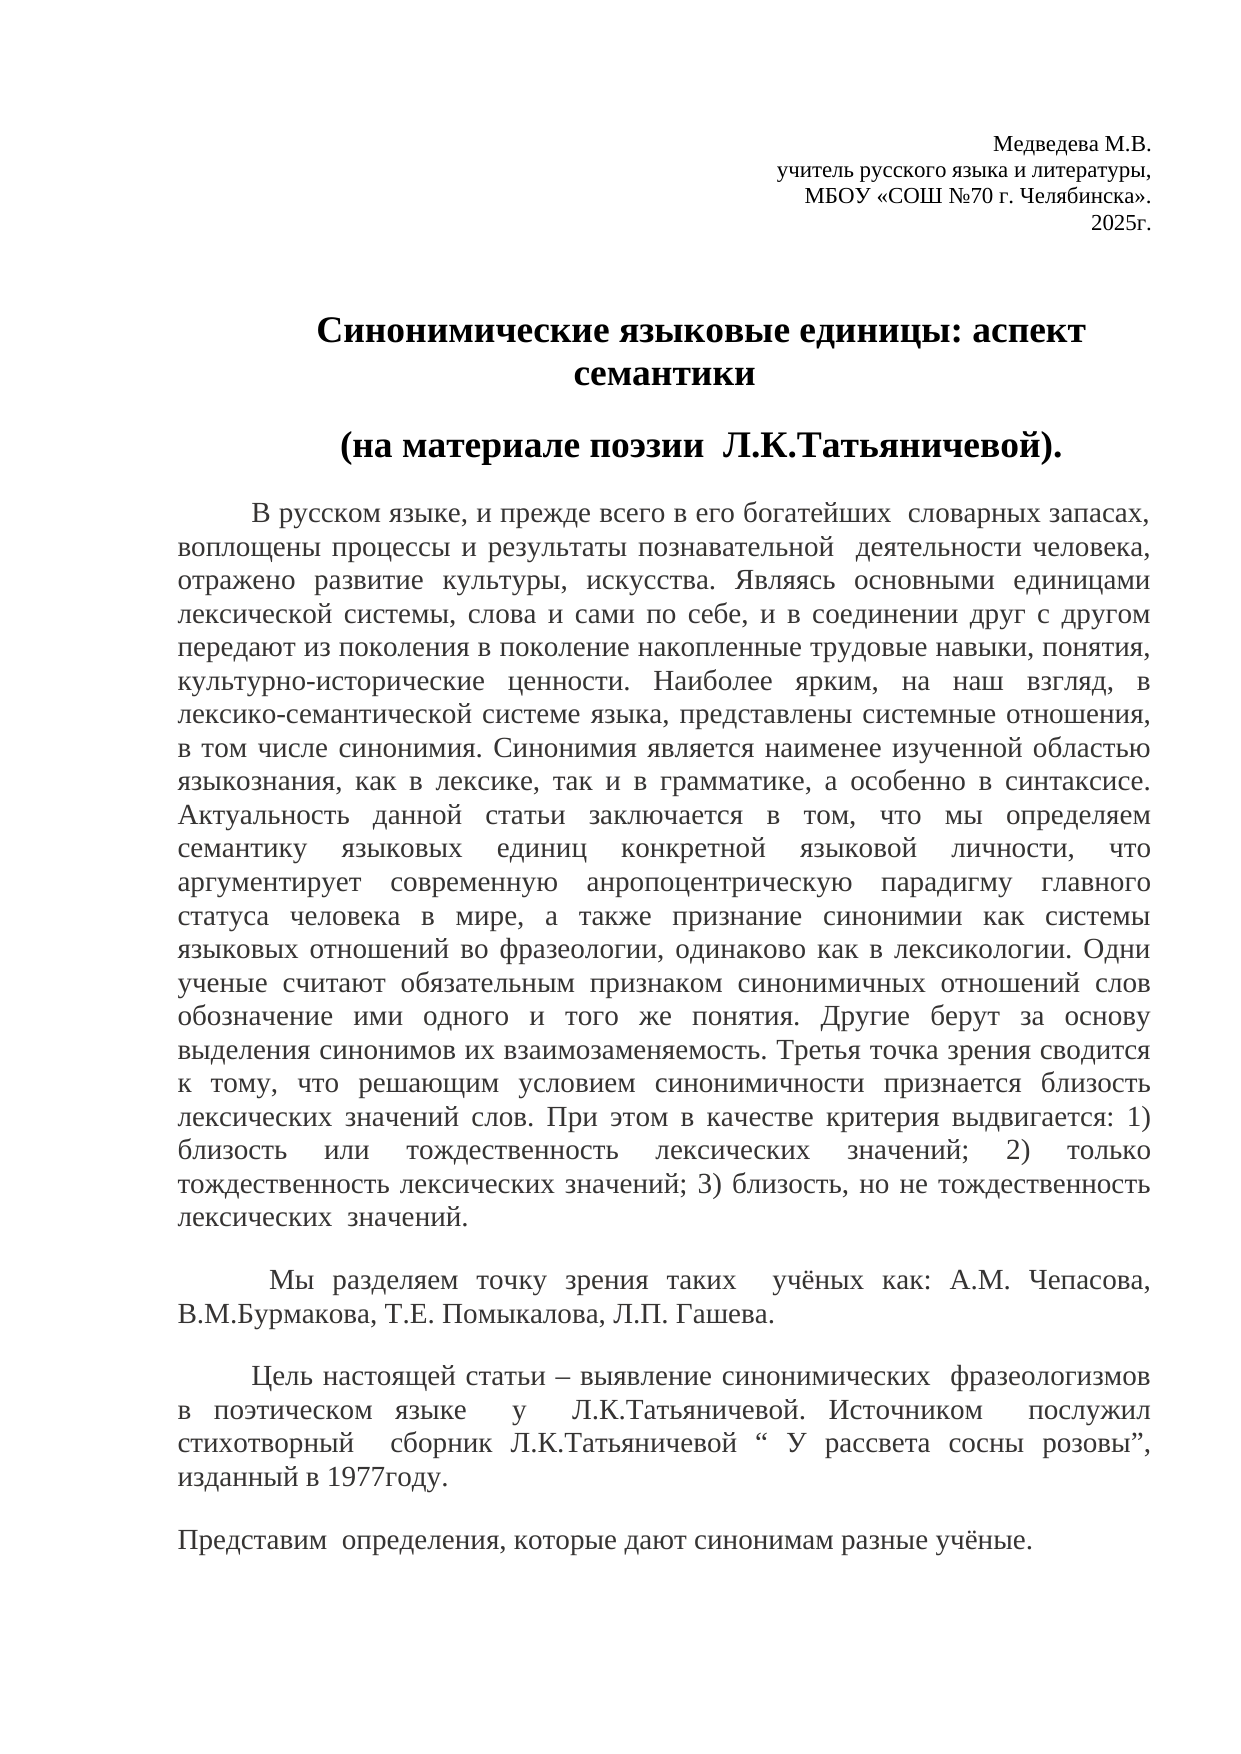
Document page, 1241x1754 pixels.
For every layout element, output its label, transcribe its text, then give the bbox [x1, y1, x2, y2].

text В русском языке, и прежде всего в его богатейших словарных запасах, воплощены процессы и результаты познавательной деятельности человека, отражено развитие культуры, искусства. Являясь основными единицами лексической системы, слова и сами по себе, и в соединении друг с другом передают из поколения в поколение накопленные трудовые навыки, понятия, культурно-исторические ценности. Наиболее ярким, на наш взгляд, в лексико-семантической системе языка, представлены системные отношения, в том числе синонимия. Синонимия является наименее изученной областью языкознания, как в лексике, так и в грамматике, а особенно в синтаксисе. Актуальность данной статьи заключается в том, что мы определяем семантику языковых единиц конкретной языковой личности, что аргументирует современную анропоцентрическую парадигму главного статуса человека в мире, а также признание синонимии как системы языковых отношений во фразеологии, одинаково как в лексикологии. Одни ученые считают обязательным признаком синонимичных отношений слов обозначение ими одного и того же понятия. Другие берут за основу выделения синонимов их взаимозаменяемость. Третья точка зрения сводится к тому, что решающим условием синонимичности признается близость лексических значений слов. При этом в качестве критерия выдвигается: 1) близость или тождественность лексических значений; 2) только тождественность лексических значений; 3) близость, но не тождественность лексических значений. [177, 495, 1152, 1233]
text (на материале поэзии Л.К.Татьяничевой). [177, 423, 1152, 466]
text МБОУ «СОШ №70 г. Челябинска». [620, 182, 1152, 209]
text учитель русского языка и литературы, [620, 156, 1152, 182]
text Мы разделяем точку зрения таких учёных как: А.М. Чепасова, В.М.Бурмакова, Т.Е. Помыкалова, Л.П. Гашева. [177, 1262, 1152, 1329]
text Синонимические языковые единицы: аспект семантики [177, 307, 1152, 394]
text 2025г. [620, 209, 1152, 235]
text Представим определения, которые дают синонимам разные учёные. [177, 1522, 1152, 1555]
text Медведева М.В. [620, 130, 1152, 156]
text Цель настоящей статьи – выявление синонимических фразеологизмов в поэтическом языке у Л.К.Татьяничевой. Источником послужил стихотворный сборник Л.К.Татьяничевой “ У рассвета сосны розовы”, изданный в 1977году. [177, 1358, 1152, 1493]
